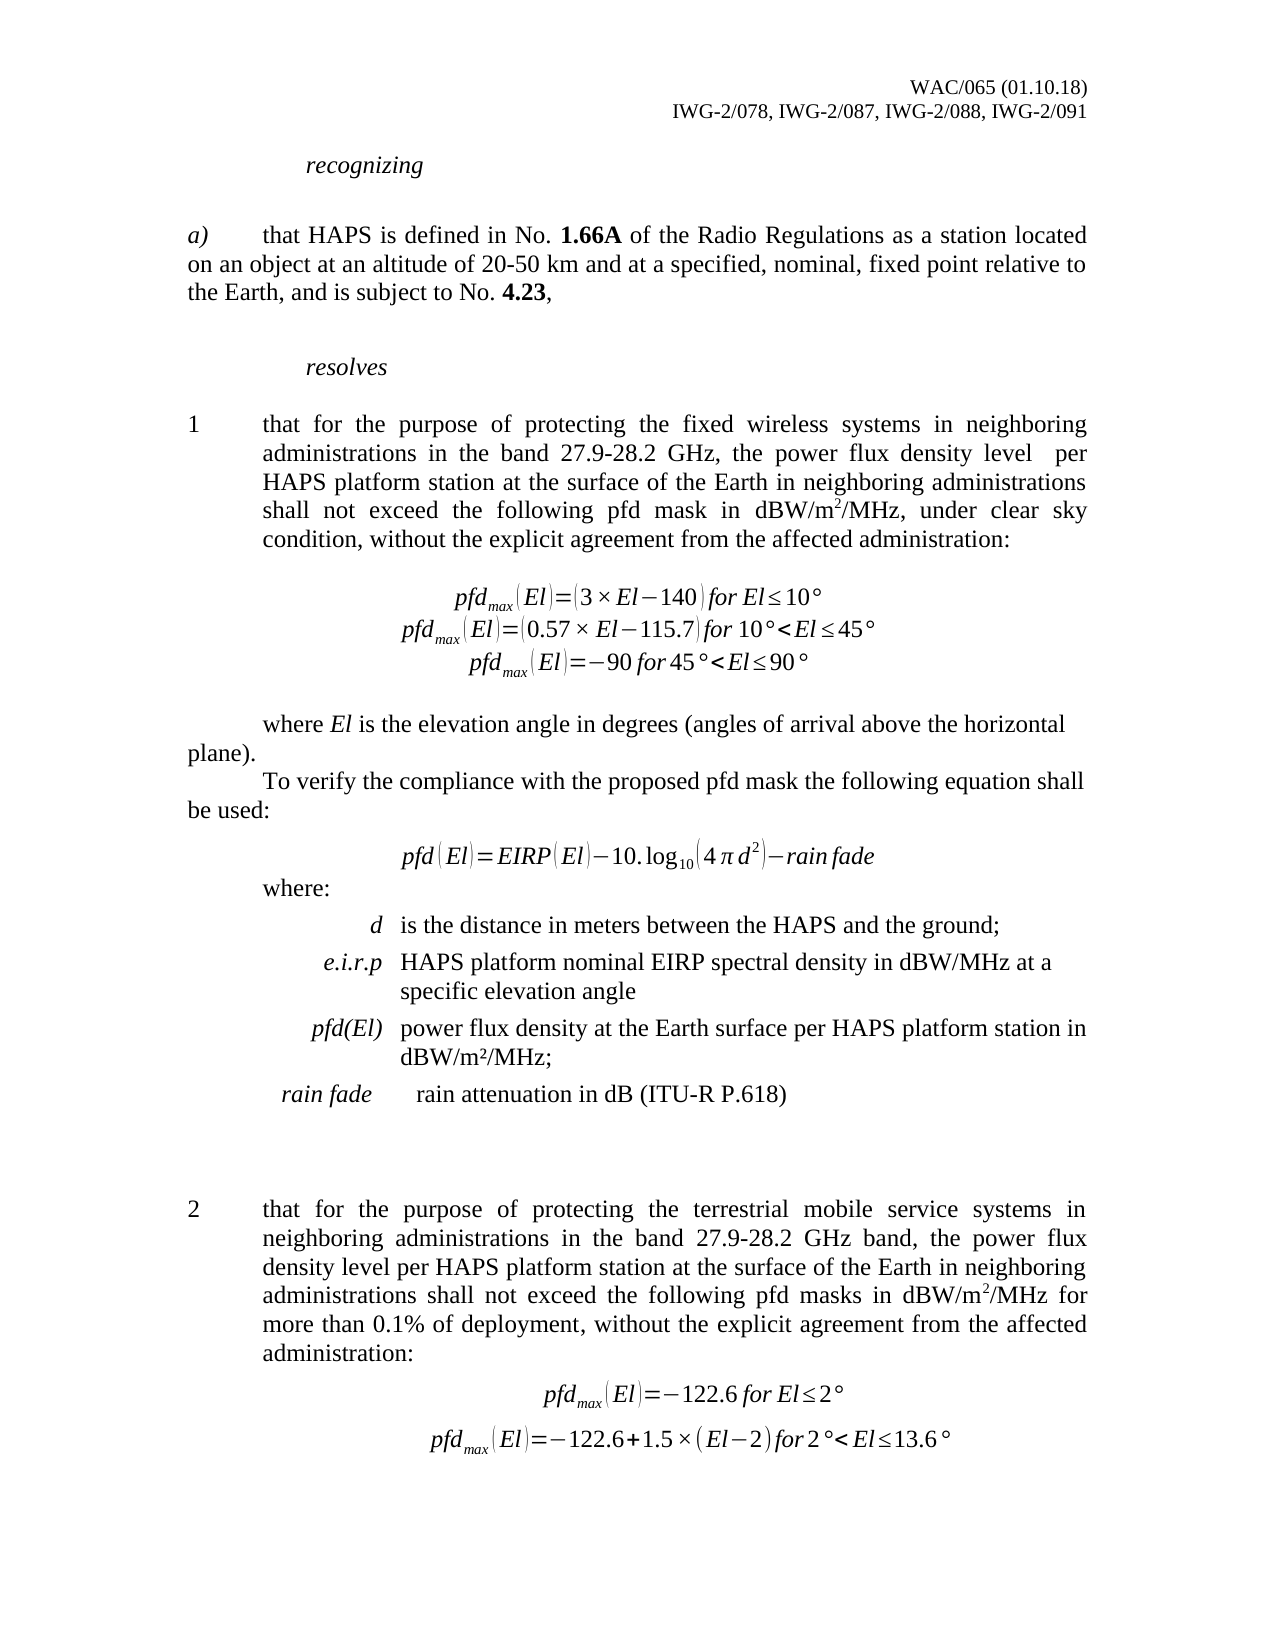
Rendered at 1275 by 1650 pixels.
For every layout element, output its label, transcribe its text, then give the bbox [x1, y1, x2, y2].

text where: [187, 873, 1087, 902]
text d is the distance in meters between the HAPS and the ground; [187, 910, 1087, 939]
text recognizing [187, 150, 1087, 179]
text a) that HAPS is defined in No. 1.66A of the Radio Regulations as a station located on an object at an altitude of 20-50 km and at a specified, nominal, fixed point relative to the Earth, and is subject to No. 4.23, [187, 220, 1087, 306]
text 1 that for the purpose of protecting the fixed wireless systems in neighboring administrations in the band 27.9-28.2 GHz, the power flux density level per HAPS platform station at the surface of the Earth in neighboring administrations shall not exceed the following pfd mask in dBW/m2/MHz, under clear sky condition, without the explicit agreement from the affected administration: [187, 409, 1087, 553]
text resolves [306, 352, 1087, 380]
text rain fade rain attenuation in dB (ITU-R P.618) [187, 1079, 1087, 1107]
text pfd(El) power flux density at the Earth surface per HAPS platform station in dBW/m²/MHz; [187, 1013, 1087, 1070]
text where El is the elevation angle in degrees (angles of arrival above the horizontal plane). [187, 709, 1087, 766]
text 2 that for the purpose of protecting the terrestrial mobile service systems in neighboring administrations in the band 27.9-28.2 GHz band, the power flux density level per HAPS platform station at the surface of the Earth in neighboring administrations shall not exceed the following pfd masks in dBW/m2/MHz for more than 0.1% of deployment, without the explicit agreement from the affected administration: [187, 1194, 1087, 1367]
text To verify the compliance with the proposed pfd mask the following equation shall be used: [187, 766, 1087, 824]
text e.i.r.p HAPS platform nominal EIRP spectral density in dBW/MHz at a specific elevation angle [187, 947, 1087, 1004]
